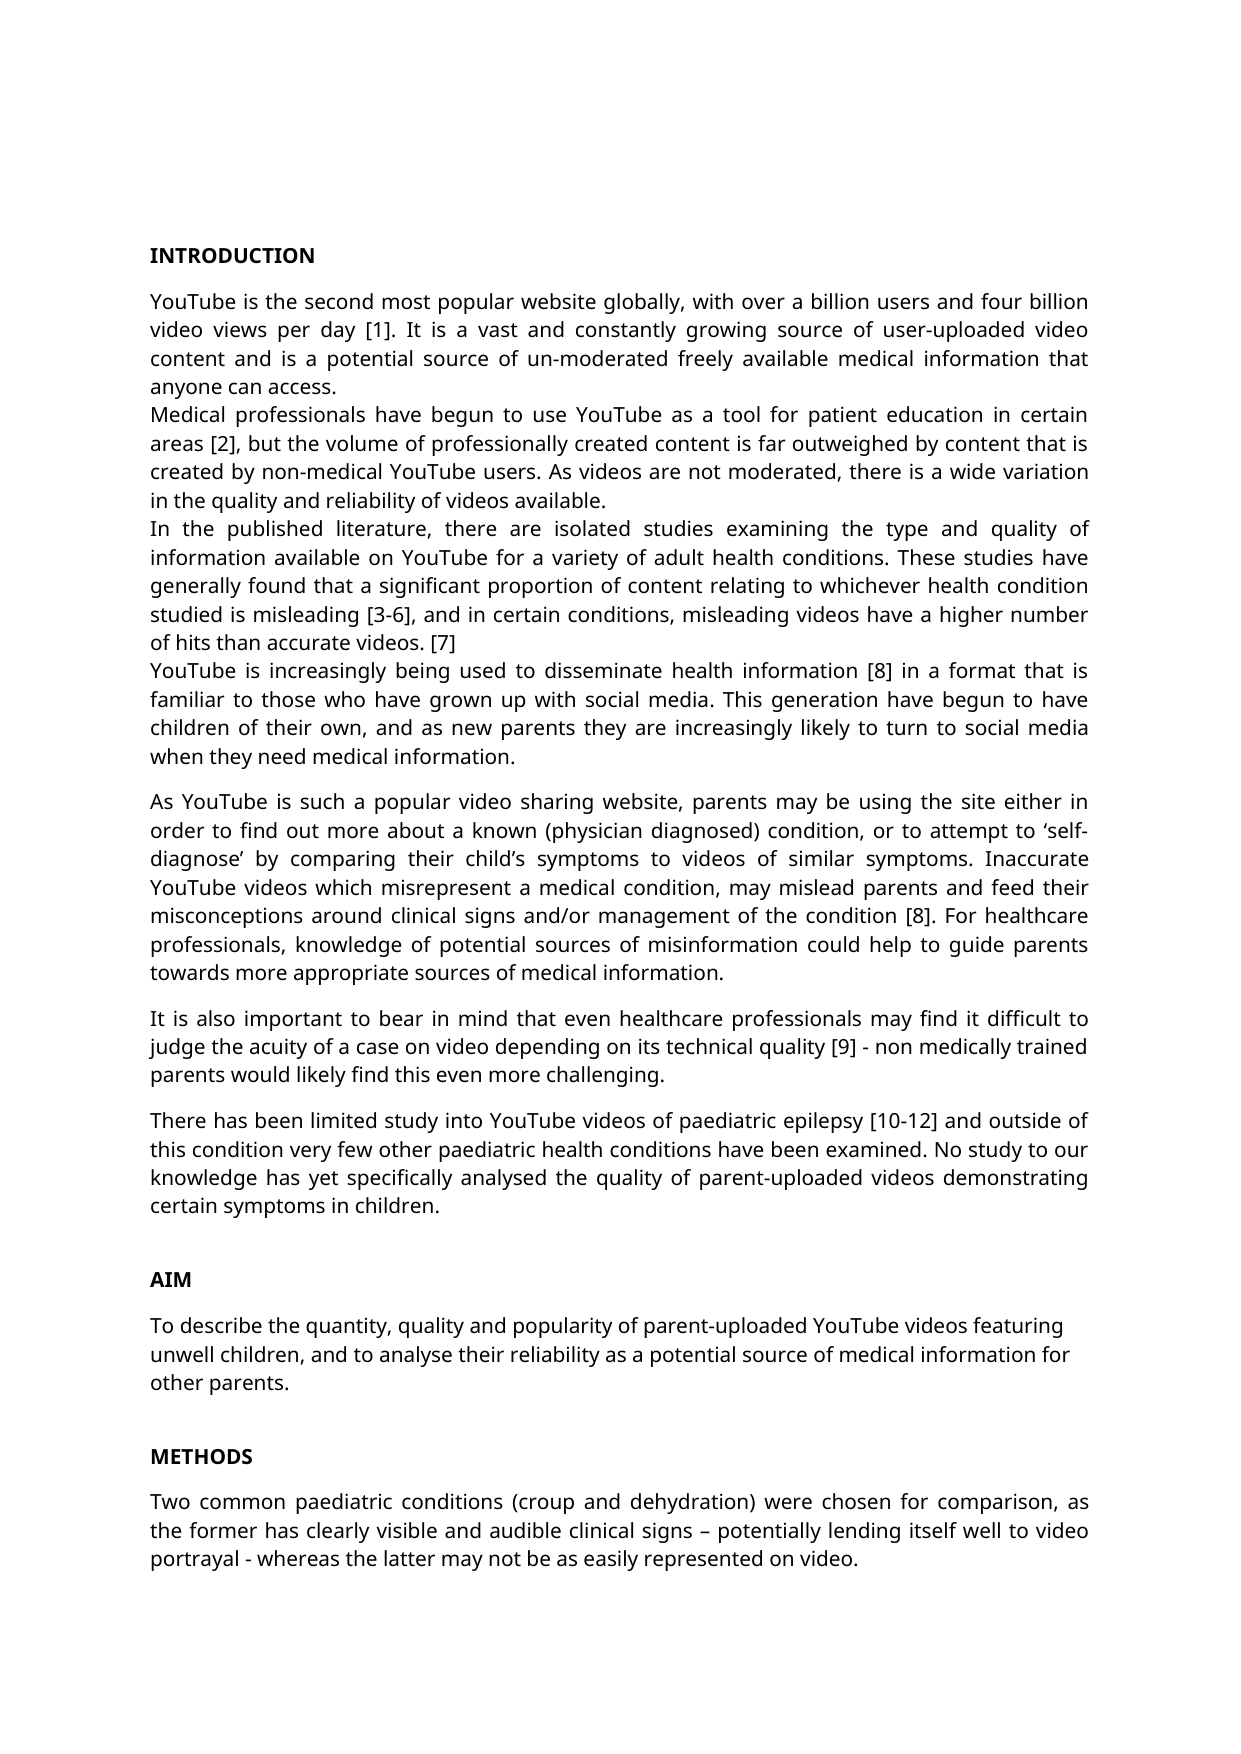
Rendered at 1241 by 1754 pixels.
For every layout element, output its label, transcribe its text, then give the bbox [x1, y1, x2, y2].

text Medical professionals have begun to use YouTube as a tool for patient education in certain areas [2], but the volume of professionally created content is far outweighed by content that is created by non-medical YouTube users. As videos are not moderated, there is a wide variation in the quality and reliability of videos available. [150, 401, 1090, 514]
text Two common paediatric conditions (croup and dehydration) were chosen for comparison, as the former has clearly visible and audible clinical signs – potentially lending itself well to video portrayal - whereas the latter may not be as easily represented on video. [150, 1487, 1090, 1573]
text YouTube is the second most popular website globally, with over a billion users and four billion video views per day [1]. It is a vast and constantly growing source of user-uploaded video content and is a potential source of un-moderated freely available medical information that anyone can access. [150, 287, 1090, 401]
text As YouTube is such a popular video sharing website, parents may be using the site either in order to find out more about a known (physician diagnosed) condition, or to attempt to ‘self-diagnose’ by comparing their child’s symptoms to videos of similar symptoms. Inaccurate YouTube videos which misrepresent a medical condition, may mislead parents and feed their misconceptions around clinical signs and/or management of the condition [8]. For healthcare professionals, knowledge of potential sources of misinformation could help to guide parents towards more appropriate sources of medical information. [150, 787, 1090, 987]
text There has been limited study into YouTube videos of paediatric epilepsy [10-12] and outside of this condition very few other paediatric health conditions have been examined. No study to our knowledge has yet specifically analysed the quality of parent-uploaded videos demonstrating certain symptoms in children. [150, 1106, 1090, 1220]
text METHODS [150, 1442, 1090, 1470]
text INTRODUCTION [150, 241, 1090, 270]
text YouTube is increasingly being used to disseminate health information [8] in a format that is familiar to those who have grown up with social media. This generation have begun to have children of their own, and as new parents they are increasingly likely to turn to social media when they need medical information. [150, 657, 1090, 770]
text AIM [150, 1266, 1090, 1294]
text To describe the quantity, quality and popularity of parent-uploaded YouTube videos featuring unwell children, and to analyse their reliability as a potential source of medical information for other parents. [150, 1311, 1090, 1424]
text It is also important to bear in mind that even healthcare professionals may find it difficult to judge the acuity of a case on video depending on its technical quality [9] - non medically trained parents would likely find this even more challenging. [150, 1004, 1090, 1089]
text In the published literature, there are isolated studies examining the type and quality of information available on YouTube for a variety of adult health conditions. These studies have generally found that a significant proportion of content relating to whichever health condition studied is misleading [3-6], and in certain conditions, misleading videos have a higher number of hits than accurate videos. [7] [150, 514, 1090, 657]
